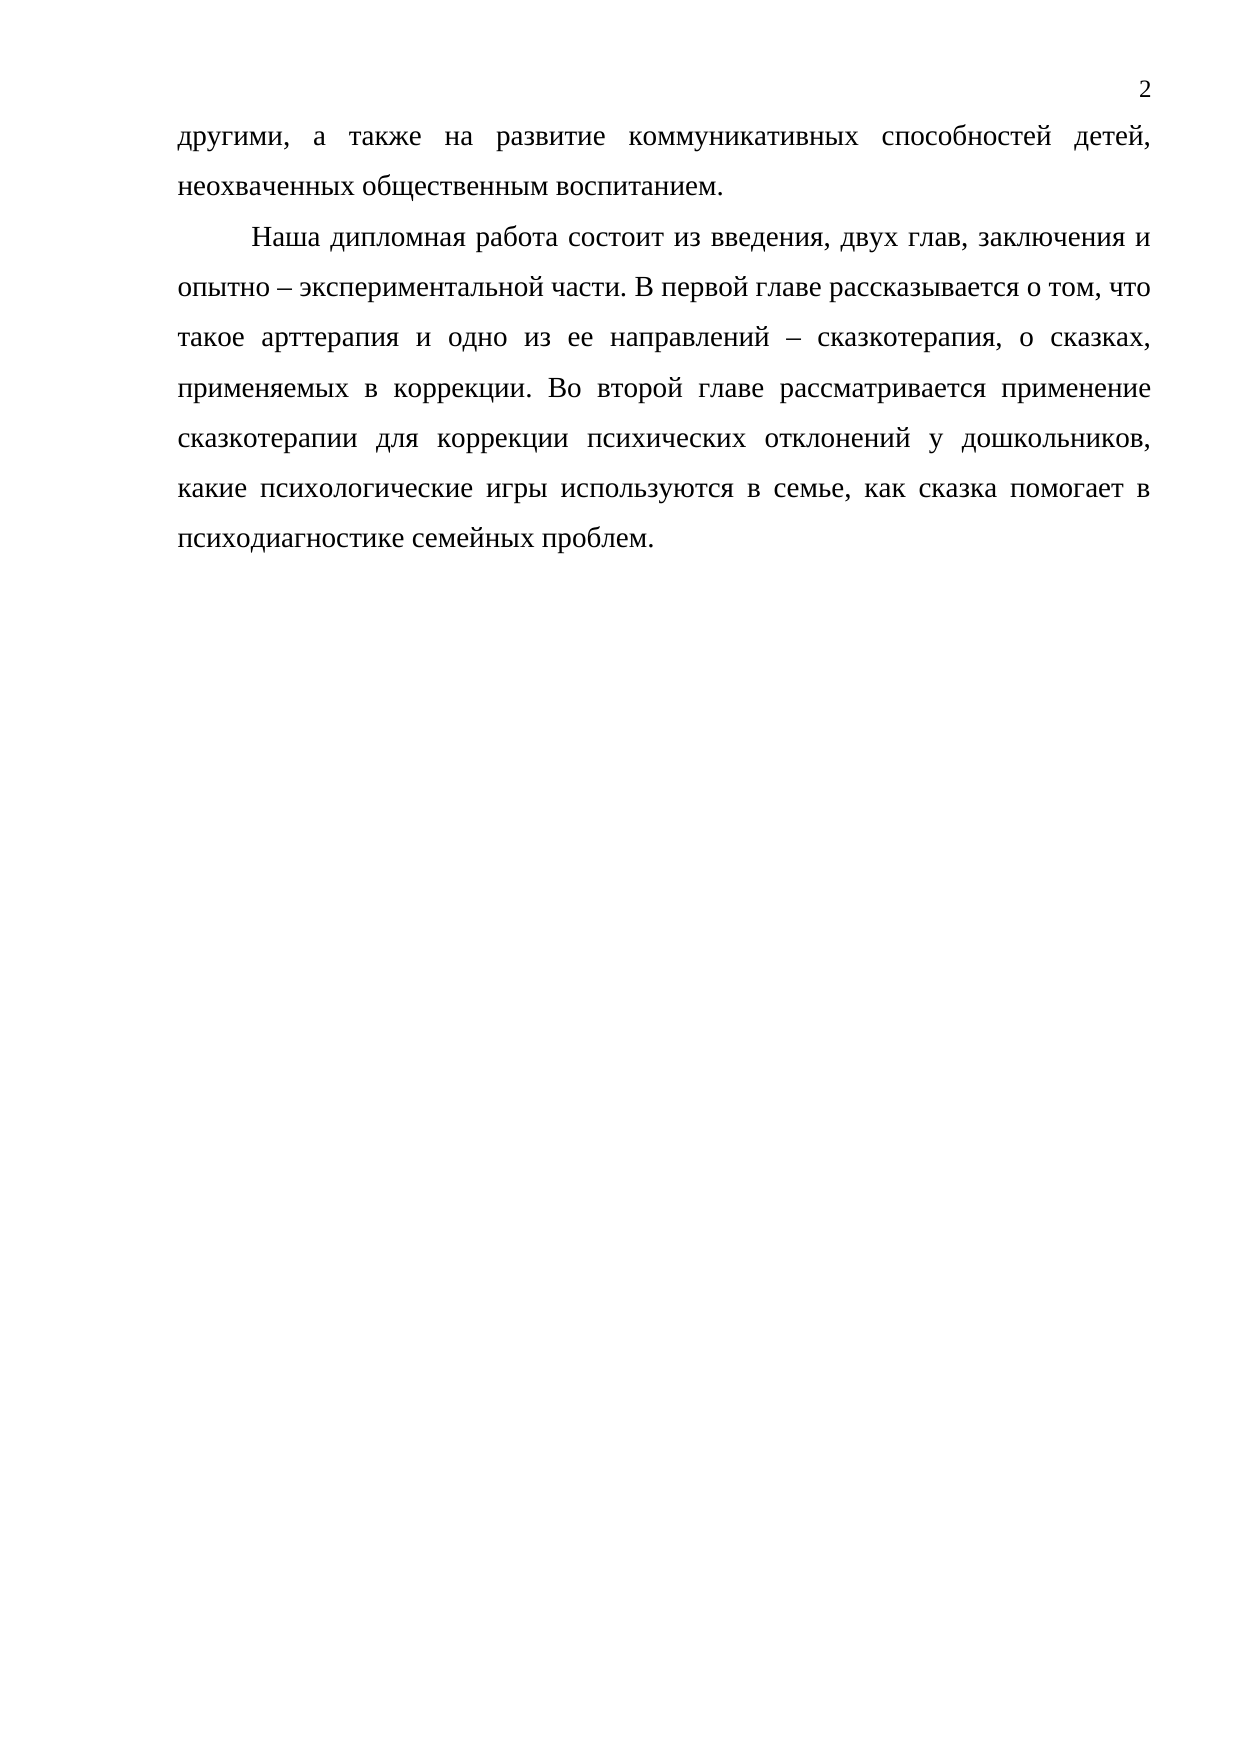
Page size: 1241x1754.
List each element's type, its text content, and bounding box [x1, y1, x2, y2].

text Наша дипломная работа состоит из введения, двух глав, заключения и опытно – экспериментальной части. В первой главе рассказывается о том, что такое арттерапия и одно из ее направлений – сказкотерапия, о сказках, применяемых в коррекции. Во второй главе рассматривается применение сказкотерапии для коррекции психических отклонений у дошкольников, какие психологические игры используются в семье, как сказка помогает в психодиагностике семейных проблем. [177, 219, 1152, 554]
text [177, 118, 1152, 202]
